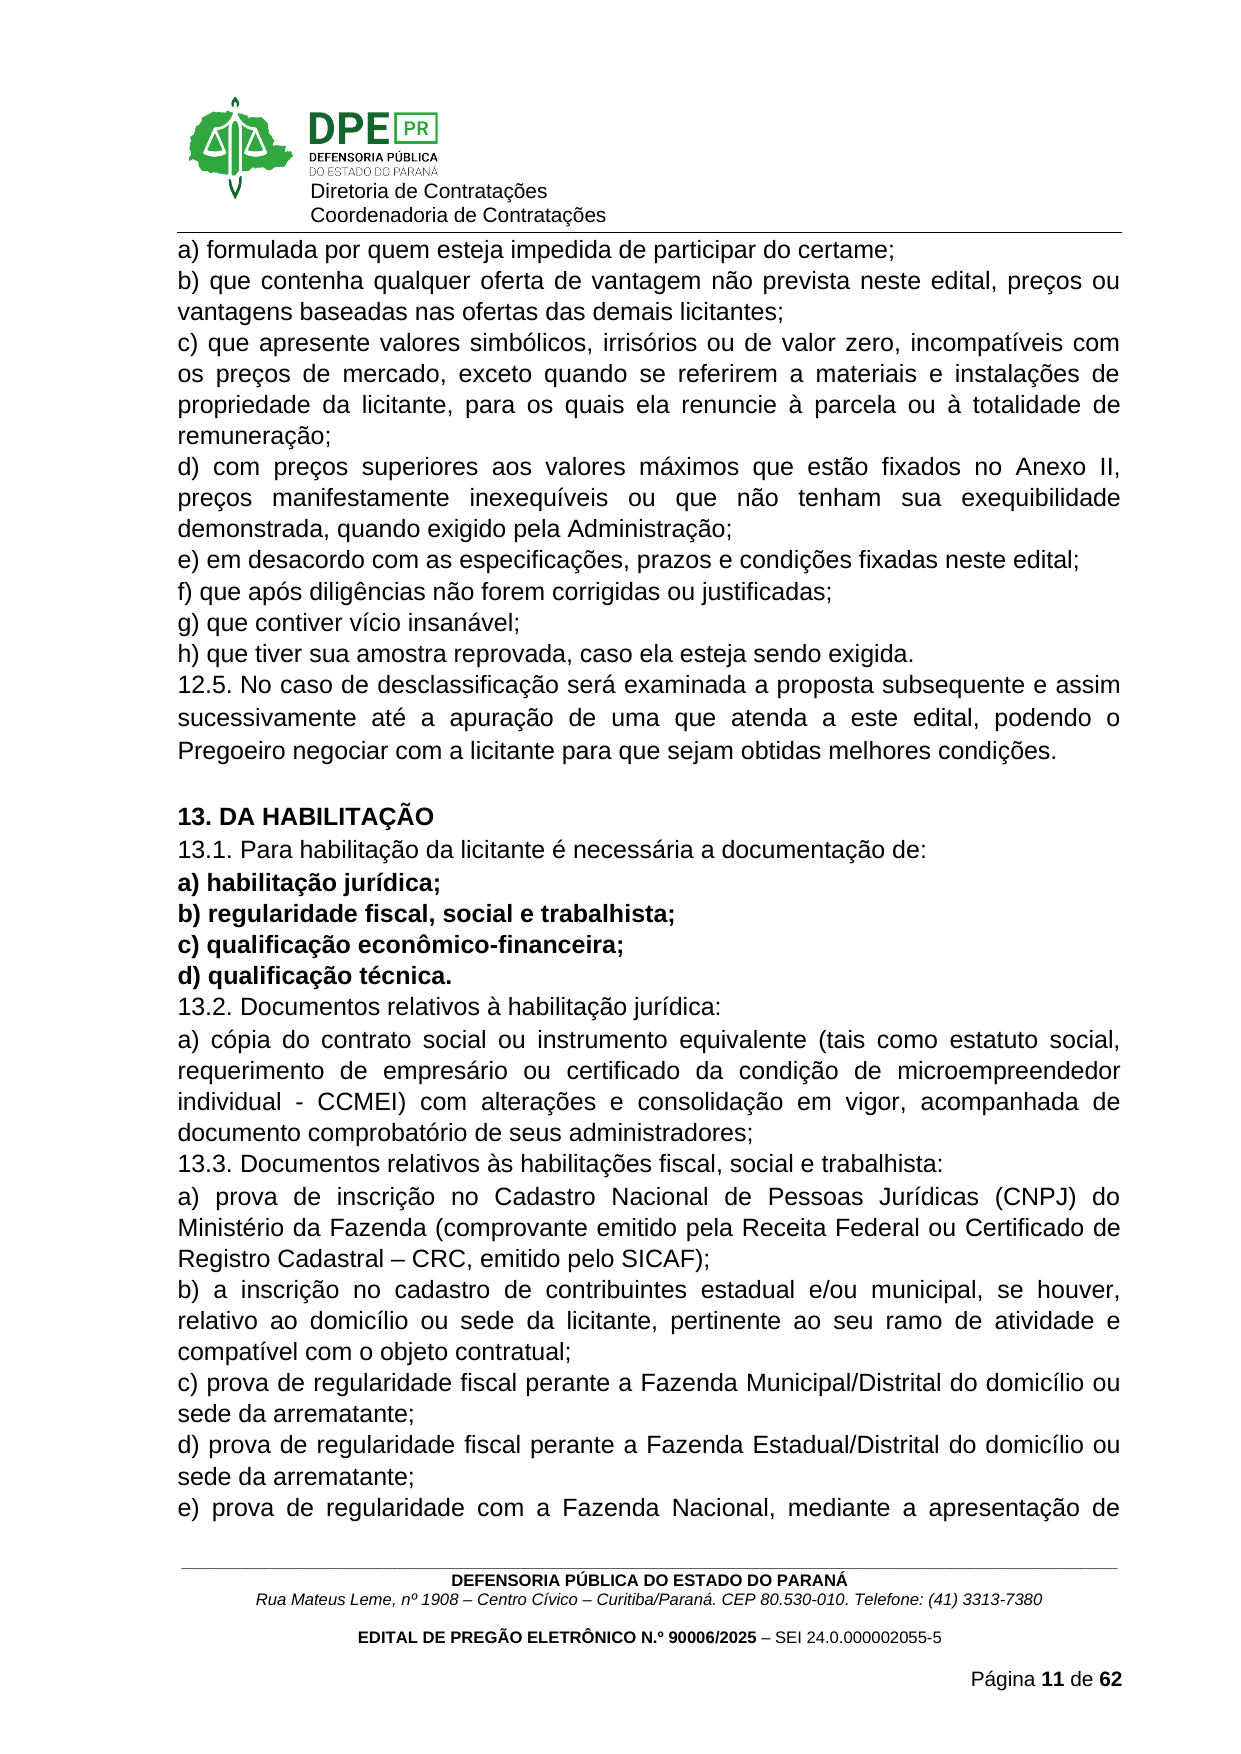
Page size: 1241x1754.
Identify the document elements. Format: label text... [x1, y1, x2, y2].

subtitle Documentos relativos à habilitação jurídica: [177, 992, 1122, 1021]
subtitle Para habilitação da licitante é necessária a documentação de: [177, 835, 1122, 863]
text a) cópia do contrato social ou instrumento equivalente (tais como estatuto social, requerimento de empresário ou certificado da condição de microempreendedor individual - CCMEI) com alterações e consolidação em vigor, acompanhada de documento comprobatório de seus administradores; [177, 1025, 1122, 1147]
text b) regularidade fiscal, social e trabalhista; [177, 899, 1122, 928]
text d) prova de regularidade fiscal perante a Fazenda Estadual/Distrital do domicílio ou sede da arrematante; [177, 1431, 1122, 1490]
text a) habilitação jurídica; [177, 868, 1122, 897]
text a) formulada por quem esteja impedida de participar do certame; [177, 235, 1122, 264]
subtitle No caso de desclassificação será examinada a proposta subsequente e assim sucessivamente até a apuração de uma que atenda a este edital, podendo o Pregoeiro negociar com a licitante para que sejam obtidas melhores condições. [177, 670, 1122, 764]
text h) que tiver sua amostra reprovada, caso ela esteja sendo exigida. [177, 639, 1122, 667]
text c) prova de regularidade fiscal perante a Fazenda Municipal/Distrital do domicílio ou sede da arrematante; [177, 1368, 1122, 1428]
text a) prova de inscrição no Cadastro Nacional de Pessoas Jurídicas (CNPJ) do Ministério da Fazenda (comprovante emitido pela Receita Federal ou Certificado de Registro Cadastral – CRC, emitido pelo SICAF); [177, 1182, 1122, 1273]
text c) qualificação econômico-financeira; [177, 930, 1122, 959]
text b) que contenha qualquer oferta de vantagem não prevista neste edital, preços ou vantagens baseadas nas ofertas das demais licitantes; [177, 266, 1122, 326]
text b) a inscrição no cadastro de contribuintes estadual e/ou municipal, se houver, relativo ao domicílio ou sede da licitante, pertinente ao seu ramo de atividade e compatível com o objeto contratual; [177, 1275, 1122, 1366]
text e) em desacordo com as especificações, prazos e condições fixadas neste edital; [177, 546, 1122, 574]
subtitle DA HABILITAÇÃO [177, 802, 1122, 831]
text d) qualificação técnica. [177, 961, 1122, 990]
subtitle Documentos relativos às habilitações fiscal, social e trabalhista: [177, 1149, 1122, 1178]
text d) com preços superiores aos valores máximos que estão fixados no Anexo II, preços manifestamente inexequíveis ou que não tenham sua exequibilidade demonstrada, quando exigido pela Administração; [177, 452, 1122, 543]
text c) que apresente valores simbólicos, irrisórios ou de valor zero, incompatíveis com os preços de mercado, exceto quando se referirem a materiais e instalações de propriedade da licitante, para os quais ela renuncie à parcela ou à totalidade de remuneração; [177, 328, 1122, 450]
picture [188, 96, 438, 200]
text g) que contiver vício insanável; [177, 608, 1122, 636]
text f) que após diligências não forem corrigidas ou justificadas; [177, 577, 1122, 605]
